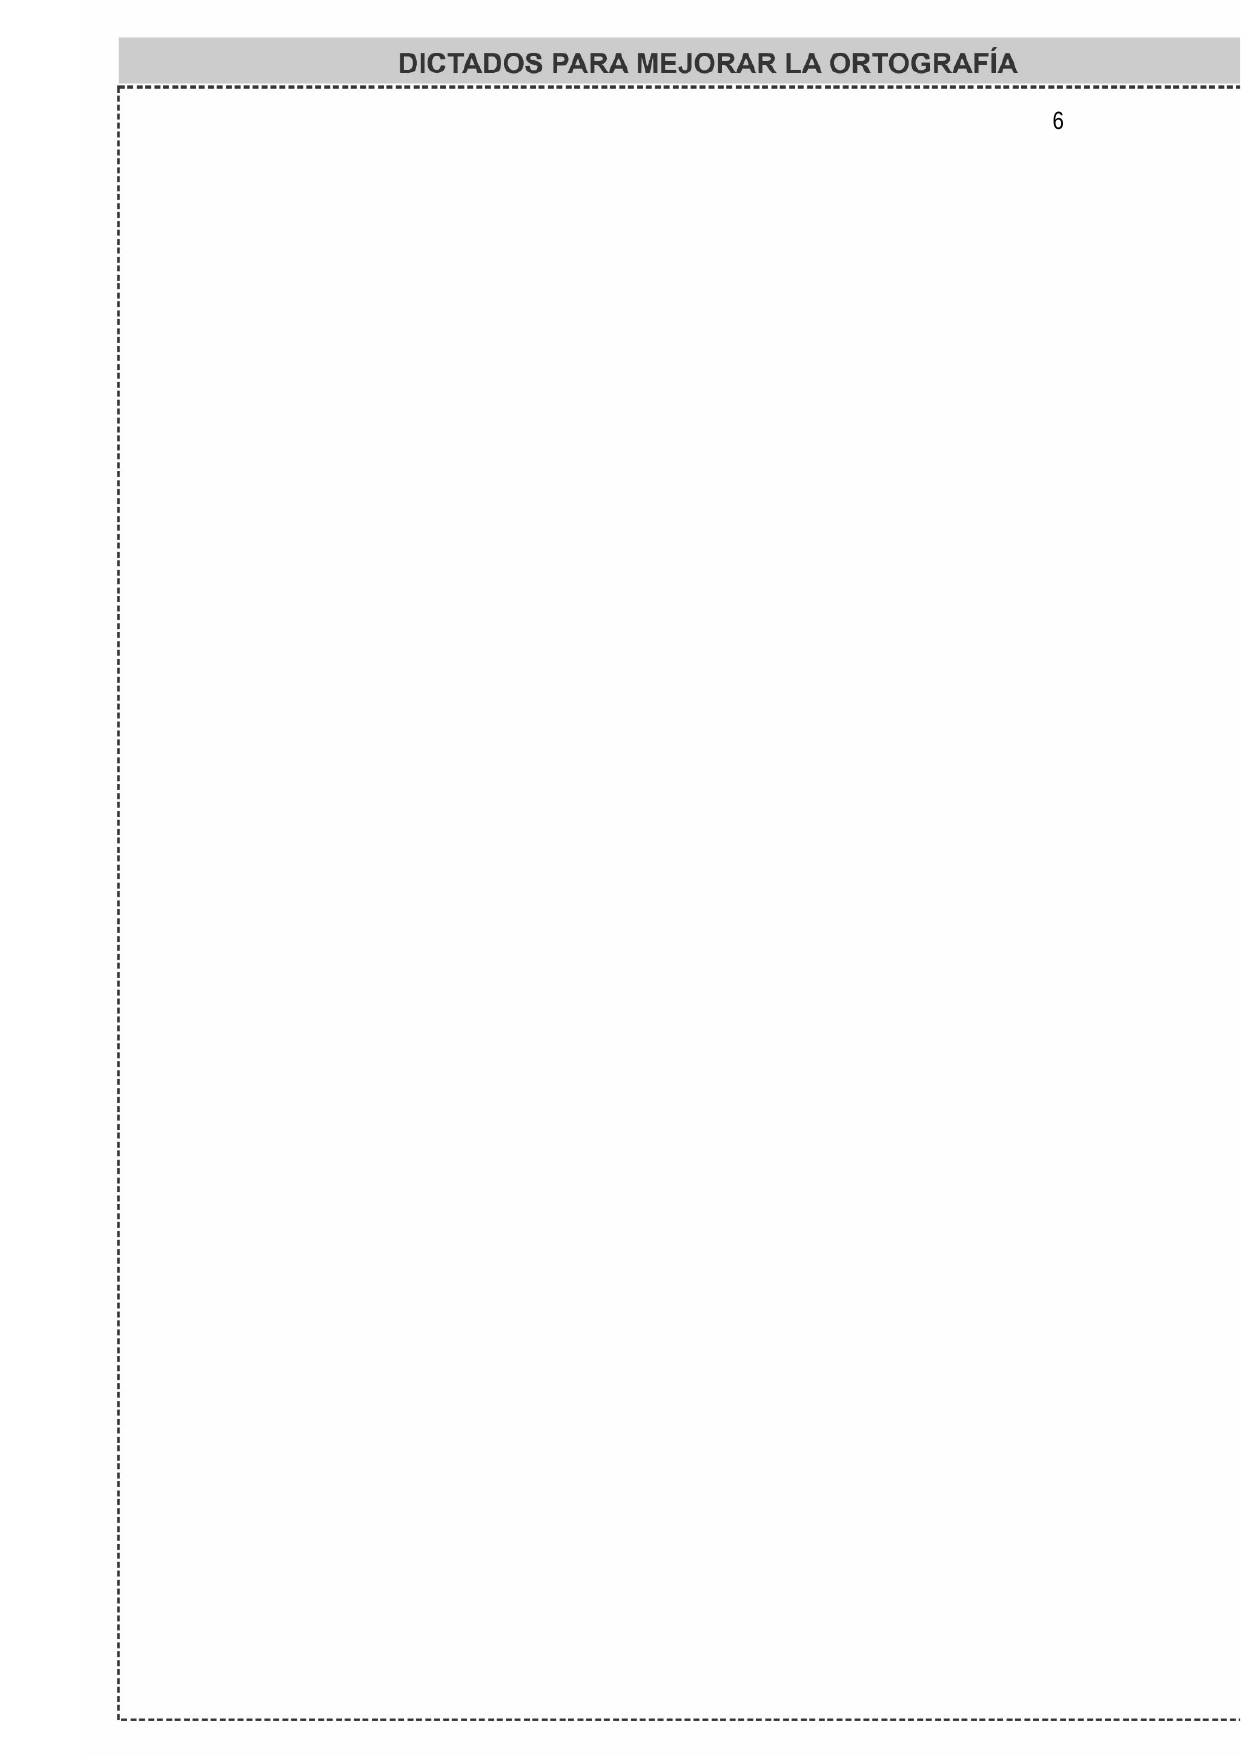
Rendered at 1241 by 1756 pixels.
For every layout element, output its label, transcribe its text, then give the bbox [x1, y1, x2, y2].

text 6 [160, 106, 1063, 135]
picture [83, 0, 1241, 1756]
